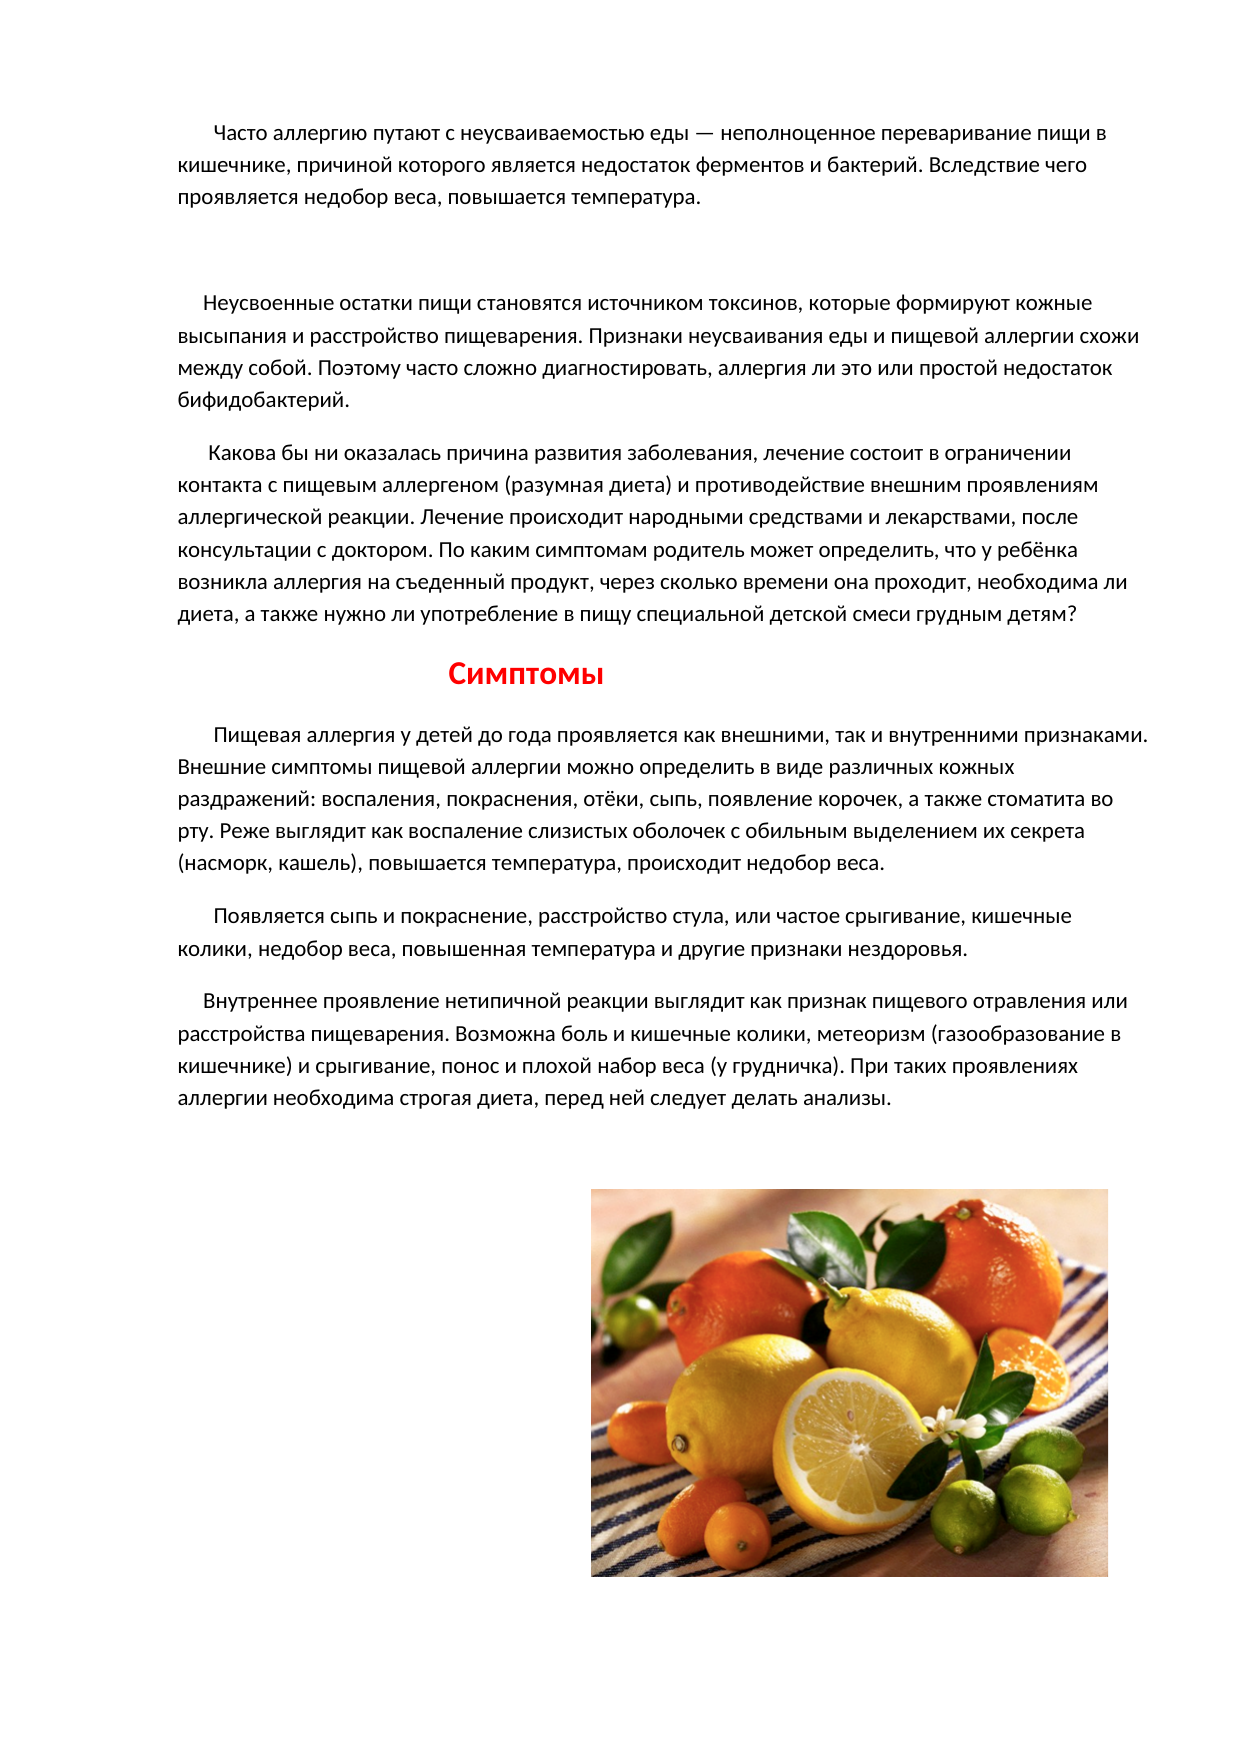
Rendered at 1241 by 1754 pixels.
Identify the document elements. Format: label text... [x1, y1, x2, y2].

text Пищевая аллергия у детей до года проявляется как внешними, так и внутренними признаками. Внешние симптомы пищевой аллергии можно определить в виде различных кожных раздражений: воспаления, покраснения, отёки, сыпь, появление корочек, а также стоматита во рту. Реже выглядит как воспаление слизистых оболочек с обильным выделением их секрета (насморк, кашель), повышается температура, происходит недобор веса. [177, 720, 1152, 876]
text Симптомы [177, 652, 1152, 693]
picture [591, 1189, 1109, 1577]
text Неусвоенные остатки пищи становятся источником токсинов, которые формируют кожные высыпания и расстройство пищеварения. Признаки неусваивания еды и пищевой аллергии схожи между собой. Поэтому часто сложно диагностировать, аллергия ли это или простой недостаток бифидобактерий. [177, 288, 1152, 413]
text Какова бы ни оказалась причина развития заболевания, лечение состоит в ограничении контакта с пищевым аллергеном (разумная диета) и противодействие внешним проявлениям аллергической реакции. Лечение происходит народными средствами и лекарствами, после консультации с доктором. По каким симптомам родитель может определить, что у ребёнка возникла аллергия на съеденный продукт, через сколько времени она проходит, необходима ли диета, а также нужно ли употребление в пищу специальной детской смеси грудным детям? [177, 438, 1152, 627]
text Часто аллергию путают с неусваиваемостью еды — неполноценное переваривание пищи в кишечнике, причиной которого является недостаток ферментов и бактерий. Вследствие чего проявляется недобор веса, повышается температура. [177, 118, 1152, 211]
text Внутреннее проявление нетипичной реакции выглядит как признак пищевого отравления или расстройства пищеварения. Возможна боль и кишечные колики, метеоризм (газообразование в кишечнике) и срыгивание, понос и плохой набор веса (у грудничка). При таких проявлениях аллергии необходима строгая диета, перед ней следует делать анализы. [177, 987, 1152, 1111]
text Появляется сыпь и покраснение, расстройство стула, или частое срыгивание, кишечные колики, недобор веса, повышенная температура и другие признаки нездоровья. [177, 901, 1152, 962]
